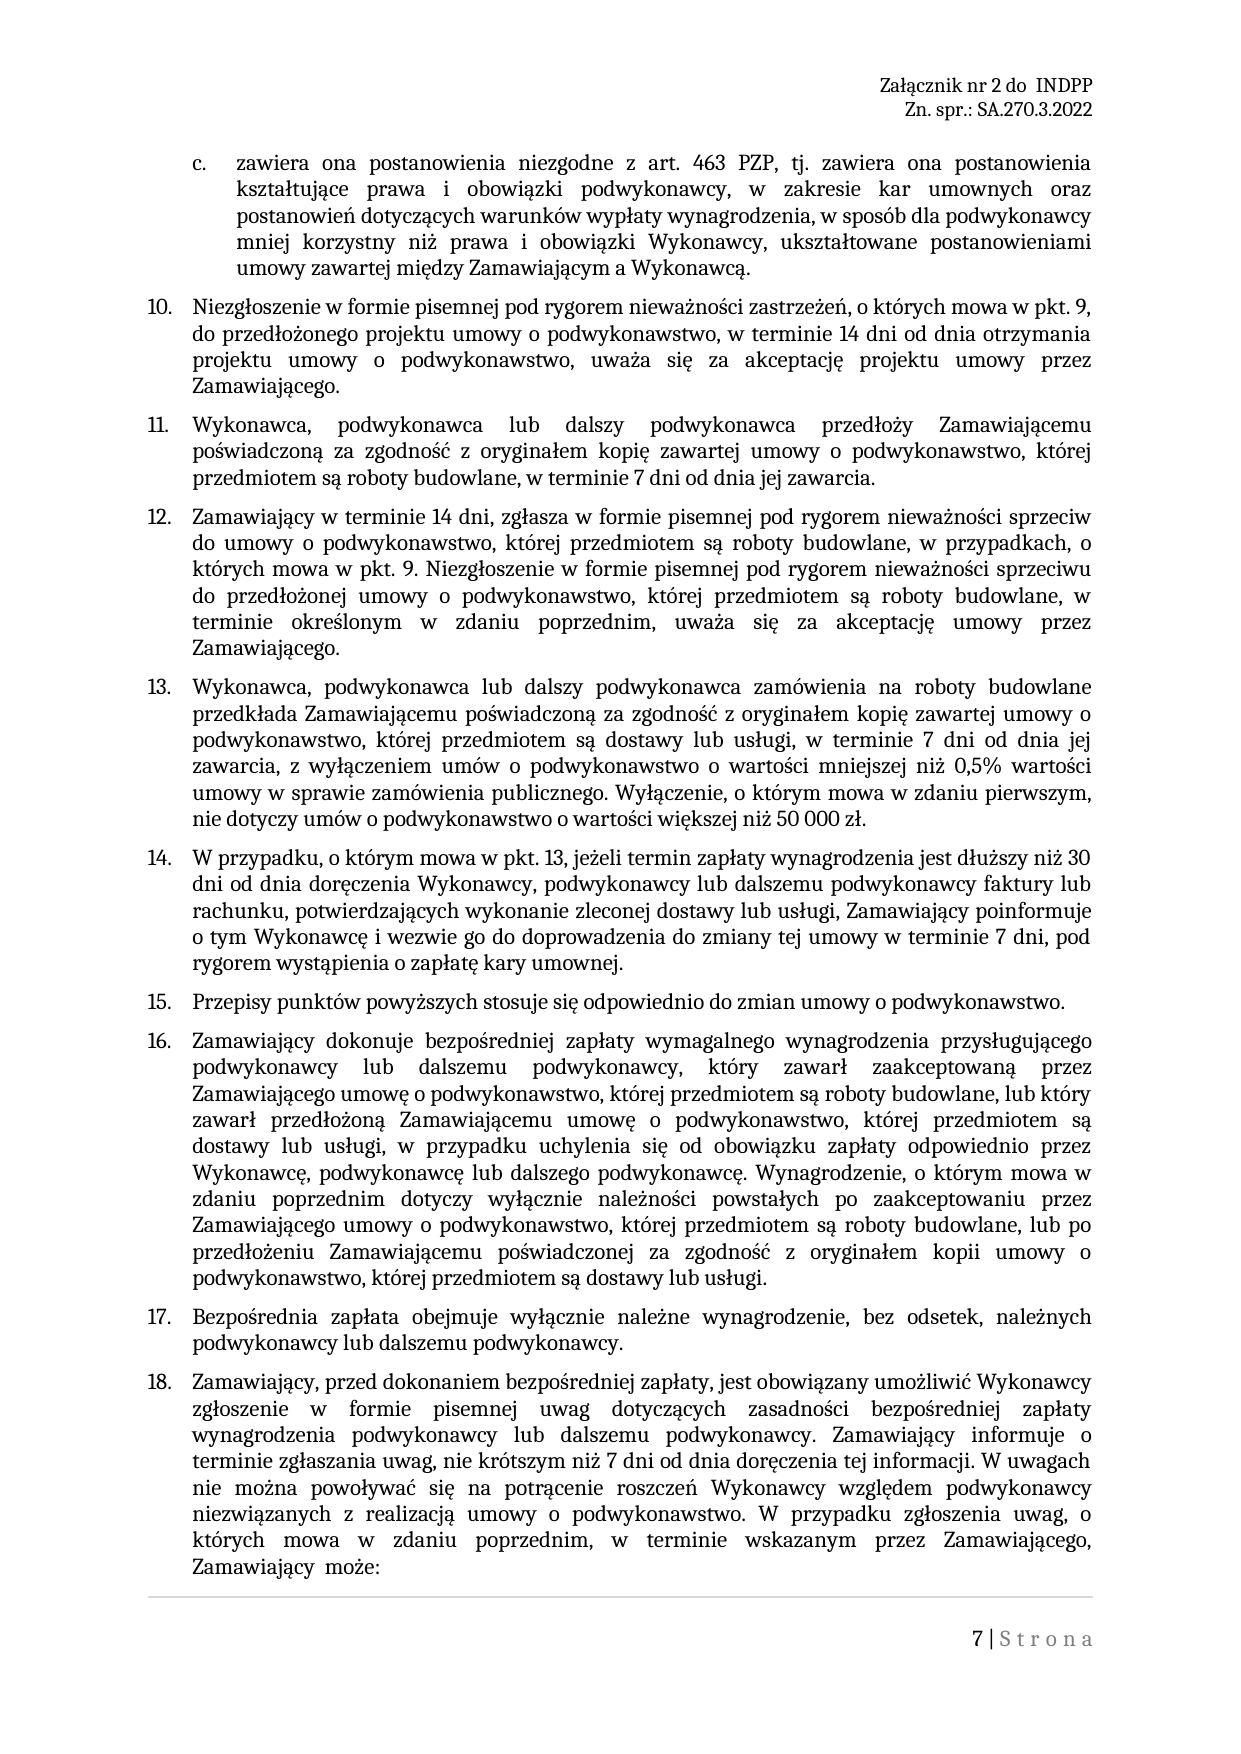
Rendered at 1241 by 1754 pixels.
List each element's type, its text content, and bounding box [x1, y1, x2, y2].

list Wykonawca, podwykonawca lub dalszy podwykonawca przedłoży Zamawiającemu poświadczoną za zgodność z oryginałem kopię zawartej umowy o podwykonawstwo, której przedmiotem są roboty budowlane, w terminie 7 dni od dnia jej zawarcia. [148, 412, 1093, 491]
list W przypadku, o którym mowa w pkt. 13, jeżeli termin zapłaty wynagrodzenia jest dłuższy niż 30 dni od dnia doręczenia Wykonawcy, podwykonawcy lub dalszemu podwykonawcy faktury lub rachunku, potwierdzających wykonanie zleconej dostawy lub usługi, Zamawiający poinformuje o tym Wykonawcę i wezwie go do doprowadzenia do zmiany tej umowy w terminie 7 dni, pod rygorem wystąpienia o zapłatę kary umownej. [148, 845, 1093, 976]
list zawiera ona postanowienia niezgodne z art. 463 PZP, tj. zawiera ona postanowienia kształtujące prawa i obowiązki podwykonawcy, w zakresie kar umownych oraz postanowień dotyczących warunków wypłaty wynagrodzenia, w sposób dla podwykonawcy mniej korzystny niż prawa i obowiązki Wykonawcy, ukształtowane postanowieniami umowy zawartej między Zamawiającym a Wykonawcą. [192, 150, 1093, 281]
list Zamawiający, przed dokonaniem bezpośredniej zapłaty, jest obowiązany umożliwić Wykonawcy zgłoszenie w formie pisemnej uwag dotyczących zasadności bezpośredniej zapłaty wynagrodzenia podwykonawcy lub dalszemu podwykonawcy. Zamawiający informuje o terminie zgłaszania uwag, nie krótszym niż 7 dni od dnia doręczenia tej informacji. W uwagach nie można powoływać się na potrącenie roszczeń Wykonawcy względem podwykonawcy niezwiązanych z realizacją umowy o podwykonawstwo. W przypadku zgłoszenia uwag, o których mowa w zdaniu poprzednim, w terminie wskazanym przez Zamawiającego, Zamawiający może: [148, 1369, 1093, 1580]
list Przepisy punktów powyższych stosuje się odpowiednio do zmian umowy o podwykonawstwo. [148, 989, 1093, 1015]
list Niezgłoszenie w formie pisemnej pod rygorem nieważności zastrzeżeń, o których mowa w pkt. 9, do przedłożonego projektu umowy o podwykonawstwo, w terminie 14 dni od dnia otrzymania projektu umowy o podwykonawstwo, uważa się za akceptację projektu umowy przez Zamawiającego. [148, 294, 1093, 399]
list Zamawiający dokonuje bezpośredniej zapłaty wymagalnego wynagrodzenia przysługującego podwykonawcy lub dalszemu podwykonawcy, który zawarł zaakceptowaną przez Zamawiającego umowę o podwykonawstwo, której przedmiotem są roboty budowlane, lub który zawarł przedłożoną Zamawiającemu umowę o podwykonawstwo, której przedmiotem są dostawy lub usługi, w przypadku uchylenia się od obowiązku zapłaty odpowiednio przez Wykonawcę, podwykonawcę lub dalszego podwykonawcę. Wynagrodzenie, o którym mowa w zdaniu poprzednim dotyczy wyłącznie należności powstałych po zaakceptowaniu przez Zamawiającego umowy o podwykonawstwo, której przedmiotem są roboty budowlane, lub po przedłożeniu Zamawiającemu poświadczonej za zgodność z oryginałem kopii umowy o podwykonawstwo, której przedmiotem są dostawy lub usługi. [148, 1028, 1093, 1291]
list Zamawiający w terminie 14 dni, zgłasza w formie pisemnej pod rygorem nieważności sprzeciw do umowy o podwykonawstwo, której przedmiotem są roboty budowlane, w przypadkach, o których mowa w pkt. 9. Niezgłoszenie w formie pisemnej pod rygorem nieważności sprzeciwu do przedłożonej umowy o podwykonawstwo, której przedmiotem są roboty budowlane, w terminie określonym w zdaniu poprzednim, uważa się za akceptację umowy przez Zamawiającego. [148, 503, 1093, 662]
list Wykonawca, podwykonawca lub dalszy podwykonawca zamówienia na roboty budowlane przedkłada Zamawiającemu poświadczoną za zgodność z oryginałem kopię zawartej umowy o podwykonawstwo, której przedmiotem są dostawy lub usługi, w terminie 7 dni od dnia jej zawarcia, z wyłączeniem umów o podwykonawstwo o wartości mniejszej niż 0,5% wartości umowy w sprawie zamówienia publicznego. Wyłączenie, o którym mowa w zdaniu pierwszym, nie dotyczy umów o podwykonawstwo o wartości większej niż 50 000 zł. [148, 674, 1093, 832]
list Bezpośrednia zapłata obejmuje wyłącznie należne wynagrodzenie, bez odsetek, należnych podwykonawcy lub dalszemu podwykonawcy. [148, 1304, 1093, 1357]
